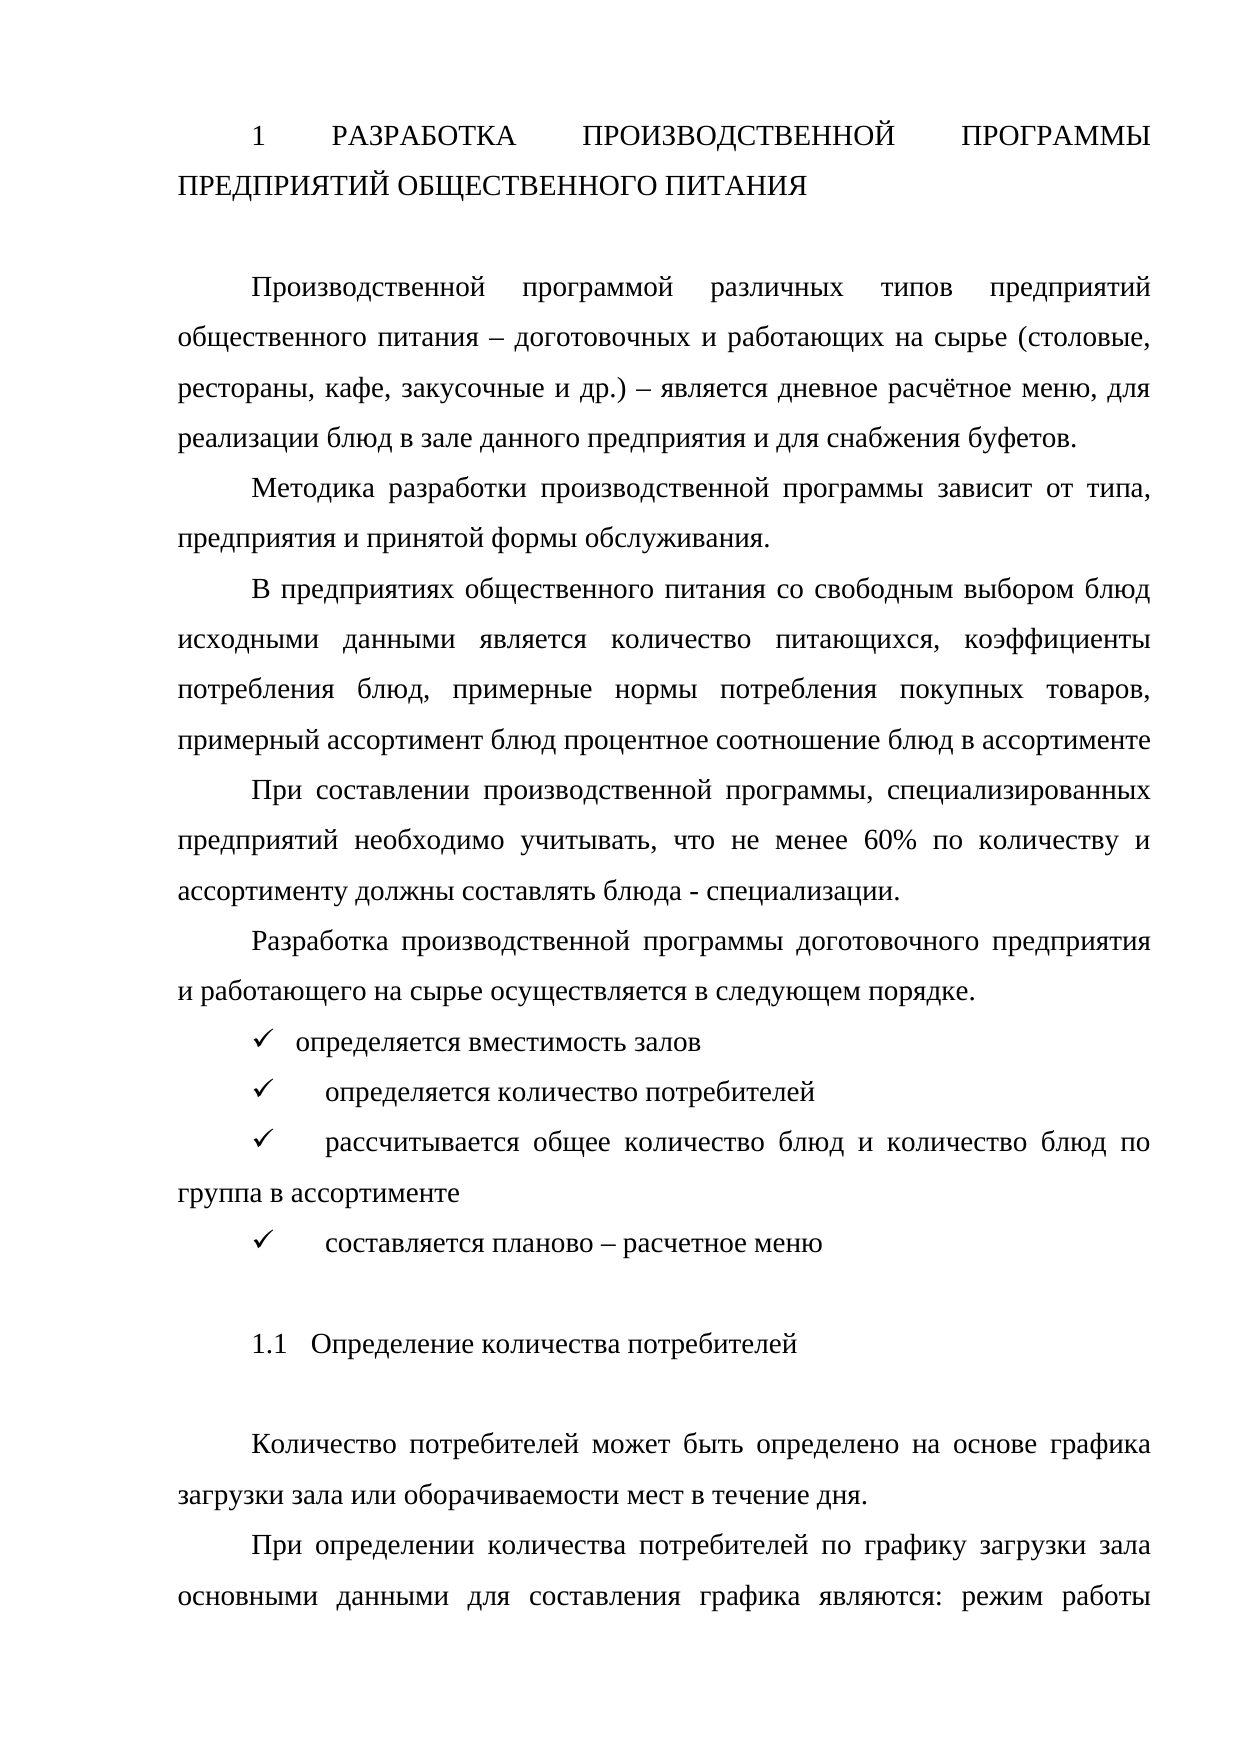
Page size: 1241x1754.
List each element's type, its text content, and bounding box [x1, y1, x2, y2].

list Определение количества потребителей [177, 1326, 1152, 1359]
text В предприятиях общественного питания со свободным выбором блюд исходными данными является количество питающихся, коэффициенты потребления блюд, примерные нормы потребления покупных товаров, примерный ассортимент блюд процентное соотношение блюд в ассортименте [177, 571, 1152, 755]
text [177, 1527, 1152, 1611]
text Разработка производственной программы доготовочного предприятия и работающего на сырье осуществляется в следующем порядке. [177, 923, 1152, 1007]
text Методика разработки производственной программы зависит от типа, предприятия и принятой формы обслуживания. [177, 470, 1152, 554]
text Производственной программой различных типов предприятий общественного питания – доготовочных и работающих на сырье (столовые, рестораны, кафе, закусочные и др.) – является дневное расчётное меню, для реализации блюд в зале данного предприятия и для снабжения буфетов. [177, 269, 1152, 453]
text При составлении производственной программы, специализированных предприятий необходимо учитывать, что не менее 60% по количеству и ассортименту должны составлять блюда - специализации. [177, 772, 1152, 906]
list определяется количество потребителей [177, 1074, 1152, 1108]
text 1 РАЗРАБОТКА ПРОИЗВОДСТВЕННОЙ ПРОГРАММЫ ПРЕДПРИЯТИЙ ОБЩЕСТВЕННОГО ПИТАНИЯ [177, 118, 1152, 202]
list составляется планово – расчетное меню [177, 1225, 1152, 1259]
list определяется вместимость залов [177, 1024, 1152, 1057]
text Количество потребителей может быть определено на основе графика загрузки зала или оборачиваемости мест в течение дня. [177, 1427, 1152, 1511]
list рассчитывается общее количество блюд и количество блюд по группа в ассортименте [177, 1124, 1152, 1208]
